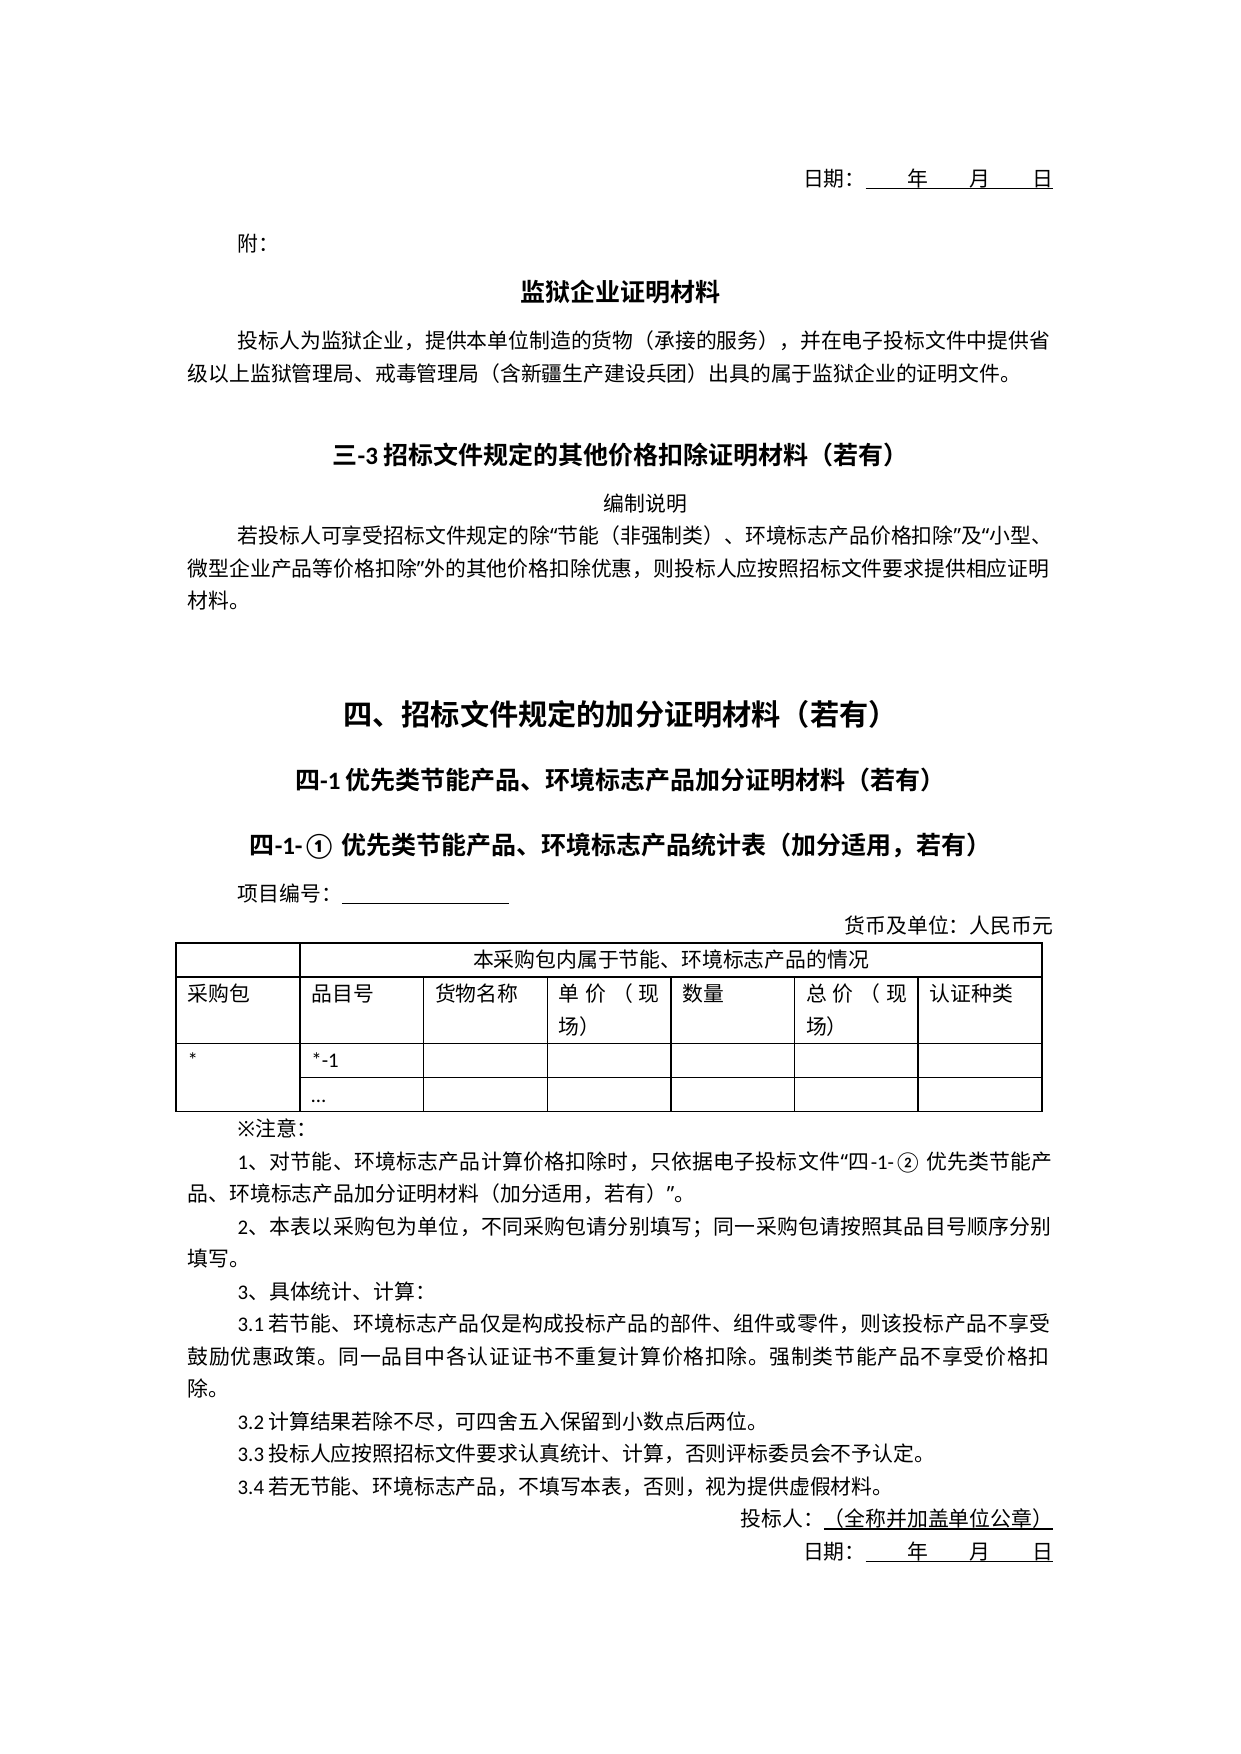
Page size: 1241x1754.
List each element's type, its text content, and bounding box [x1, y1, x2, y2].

table_cell [548, 1044, 670, 1077]
text 编制说明 [187, 487, 1053, 519]
text 三-3招标文件规定的其他价格扣除证明材料（若有） [187, 422, 1053, 487]
table_cell [795, 1044, 917, 1077]
text 四-1-①优先类节能产品、环境标志产品统计表（加分适用，若有） [187, 812, 1053, 877]
text ※注意： [187, 1112, 1053, 1145]
table_cell [919, 1044, 1041, 1077]
text 投标人为监狱企业，提供本单位制造的货物（承接的服务），并在电子投标文件中提供省级以上监狱管理局、戒毒管理局（含新疆生产建设兵团）出具的属于监狱企业的证明文件。 [187, 324, 1053, 389]
table_cell [672, 1044, 794, 1077]
text 四-1优先类节能产品、环境标志产品加分证明材料（若有） [187, 747, 1053, 812]
text 货币及单位：人民币元 [187, 909, 1053, 942]
text 监狱企业证明材料 [187, 259, 1053, 324]
text 3.3投标人应按照招标文件要求认真统计、计算，否则评标委员会不予认定。 [187, 1437, 1053, 1470]
table_cell 品目号 [301, 978, 423, 1043]
table_header [177, 944, 299, 976]
text 投标人：（全称并加盖单位公章） [187, 1502, 1053, 1535]
table_cell 数量 [672, 978, 794, 1043]
table_cell [424, 1078, 547, 1111]
text 四、招标文件规定的加分证明材料（若有） [187, 682, 1053, 747]
table_cell [672, 1078, 794, 1111]
text 3.1若节能、环境标志产品仅是构成投标产品的部件、组件或零件，则该投标产品不享受鼓励优惠政策。同一品目中各认证证书不重复计算价格扣除。强制类节能产品不享受价格扣除。 [187, 1307, 1053, 1405]
table_cell [424, 1044, 547, 1077]
text 3、具体统计、计算： [187, 1275, 1053, 1307]
text 附： [187, 227, 1053, 259]
table_cell * [177, 1044, 299, 1111]
text 若投标人可享受招标文件规定的除“节能（非强制类）、环境标志产品价格扣除”及“小型、微型企业产品等价格扣除”外的其他价格扣除优惠，则投标人应按照招标文件要求提供相应证明材料。 [187, 519, 1053, 617]
table_cell *-1 [301, 1044, 423, 1077]
table_cell 单价（现场） [548, 978, 670, 1043]
table_cell … [301, 1078, 423, 1111]
table_cell 货物名称 [424, 978, 547, 1043]
text 3.4若无节能、环境标志产品，不填写本表，否则，视为提供虚假材料。 [187, 1470, 1053, 1502]
text 2、本表以采购包为单位，不同采购包请分别填写；同一采购包请按照其品目号顺序分别填写。 [187, 1210, 1053, 1275]
text 日期： 年 月 日 [187, 162, 1053, 194]
table_cell 总价（现场） [795, 978, 917, 1043]
table_header 本采购包内属于节能、环境标志产品的情况 [301, 944, 1041, 976]
table_cell [795, 1078, 917, 1111]
text 1、对节能、环境标志产品计算价格扣除时，只依据电子投标文件“四-1-②优先类节能产品、环境标志产品加分证明材料（加分适用，若有）”。 [187, 1145, 1053, 1210]
table_cell 采购包 [177, 978, 299, 1043]
table_cell [919, 1078, 1041, 1111]
text 项目编号： [187, 877, 1053, 909]
table_cell 认证种类 [919, 978, 1041, 1043]
text 3.2计算结果若除不尽，可四舍五入保留到小数点后两位。 [187, 1405, 1053, 1437]
text 日期： 年 月 日 [187, 1535, 1053, 1567]
table_cell [548, 1078, 670, 1111]
